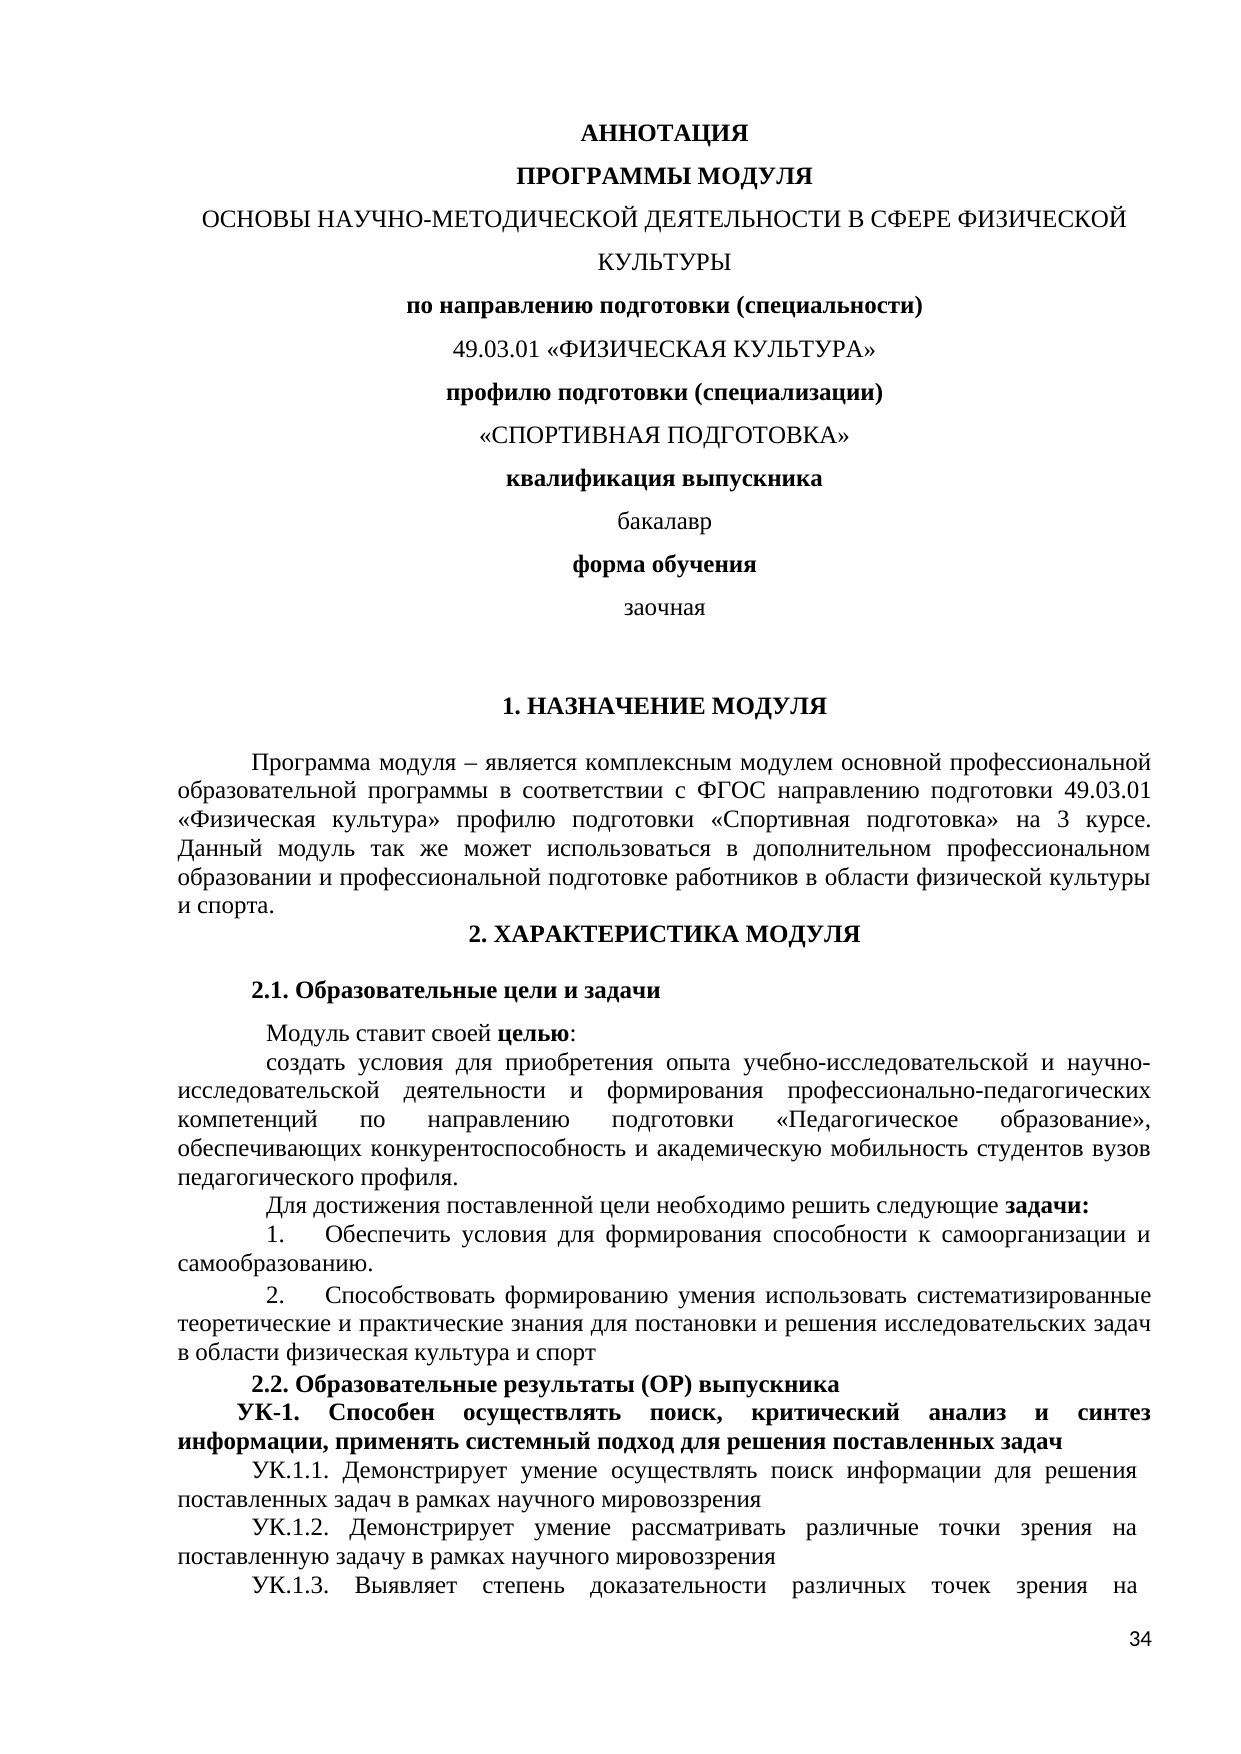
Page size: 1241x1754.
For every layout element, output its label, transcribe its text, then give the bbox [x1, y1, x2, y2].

text заочная [177, 592, 1152, 621]
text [177, 1570, 1138, 1599]
text Основы научно-методической деятельности в сфере физической культуры [177, 204, 1152, 276]
text Модуль ставит своей целью: [177, 1018, 1152, 1047]
text Программа модуля – является комплексным модулем основной профессиональной образовательной программы в соответствии с ФГОС направлению подготовки 49.03.01 «Физическая культура» профилю подготовки «Спортивная подготовка» на 3 курсе. Данный модуль так же может использоваться в дополнительном профессиональном образовании и профессиональной подготовке работников в области физической культуры и спорта. [177, 747, 1152, 919]
text «СПОРТИВНАЯ ПОДГОТОВКА» [177, 420, 1152, 449]
text 2. ХАРАКТЕРИСТИКА МОДУЛЯ [177, 919, 1152, 948]
text профилю подготовки (специализации) [177, 377, 1152, 406]
text квалификация выпускника [177, 463, 1152, 492]
text УК.1.1. Демонстрирует умение осуществлять поиск информации для решения поставленных задач в рамках научного мировоззрения [177, 1455, 1138, 1512]
text 2.1. Образовательные цели и задачи [177, 975, 1152, 1004]
text Для достижения поставленной цели необходимо решить следующие задачи: [177, 1191, 1152, 1219]
text создать условия для приобретения опыта учебно-исследовательской и научно-исследовательской деятельности и формирования профессионально-педагогических компетенций по направлению подготовки «Педагогическое образование», обеспечивающих конкурентоспособность и академическую мобильность студентов вузов педагогического профиля. [177, 1047, 1152, 1191]
text УК.1.2. Демонстрирует умение рассматривать различные точки зрения на поставленную задачу в рамках научного мировоззрения [177, 1512, 1138, 1570]
text форма обучения [177, 549, 1152, 578]
text 49.03.01 «ФИЗИЧЕСКАЯ КУЛЬТУРА» [177, 334, 1152, 362]
text АННОТАЦИЯ [177, 118, 1152, 147]
text бакалавр [177, 506, 1152, 535]
text 2. Способствовать формированию умения использовать систематизированные теоретические и практические знания для постановки и решения исследовательских задач в области физическая культура и спорт [177, 1280, 1152, 1366]
text программЫ модуля [177, 161, 1152, 190]
text 1. назначение модуля [177, 691, 1152, 720]
text по направлению подготовки (специальности) [177, 291, 1152, 319]
text УК-1. Способен осуществлять поиск, критический анализ и синтез информации, применять системный подход для решения поставленных задач [177, 1397, 1152, 1455]
text 2.2. Образовательные результаты (ОР) выпускника [177, 1369, 1138, 1397]
text 1. Обеспечить условия для формирования способности к самоорганизации и самообразованию. [177, 1219, 1152, 1277]
